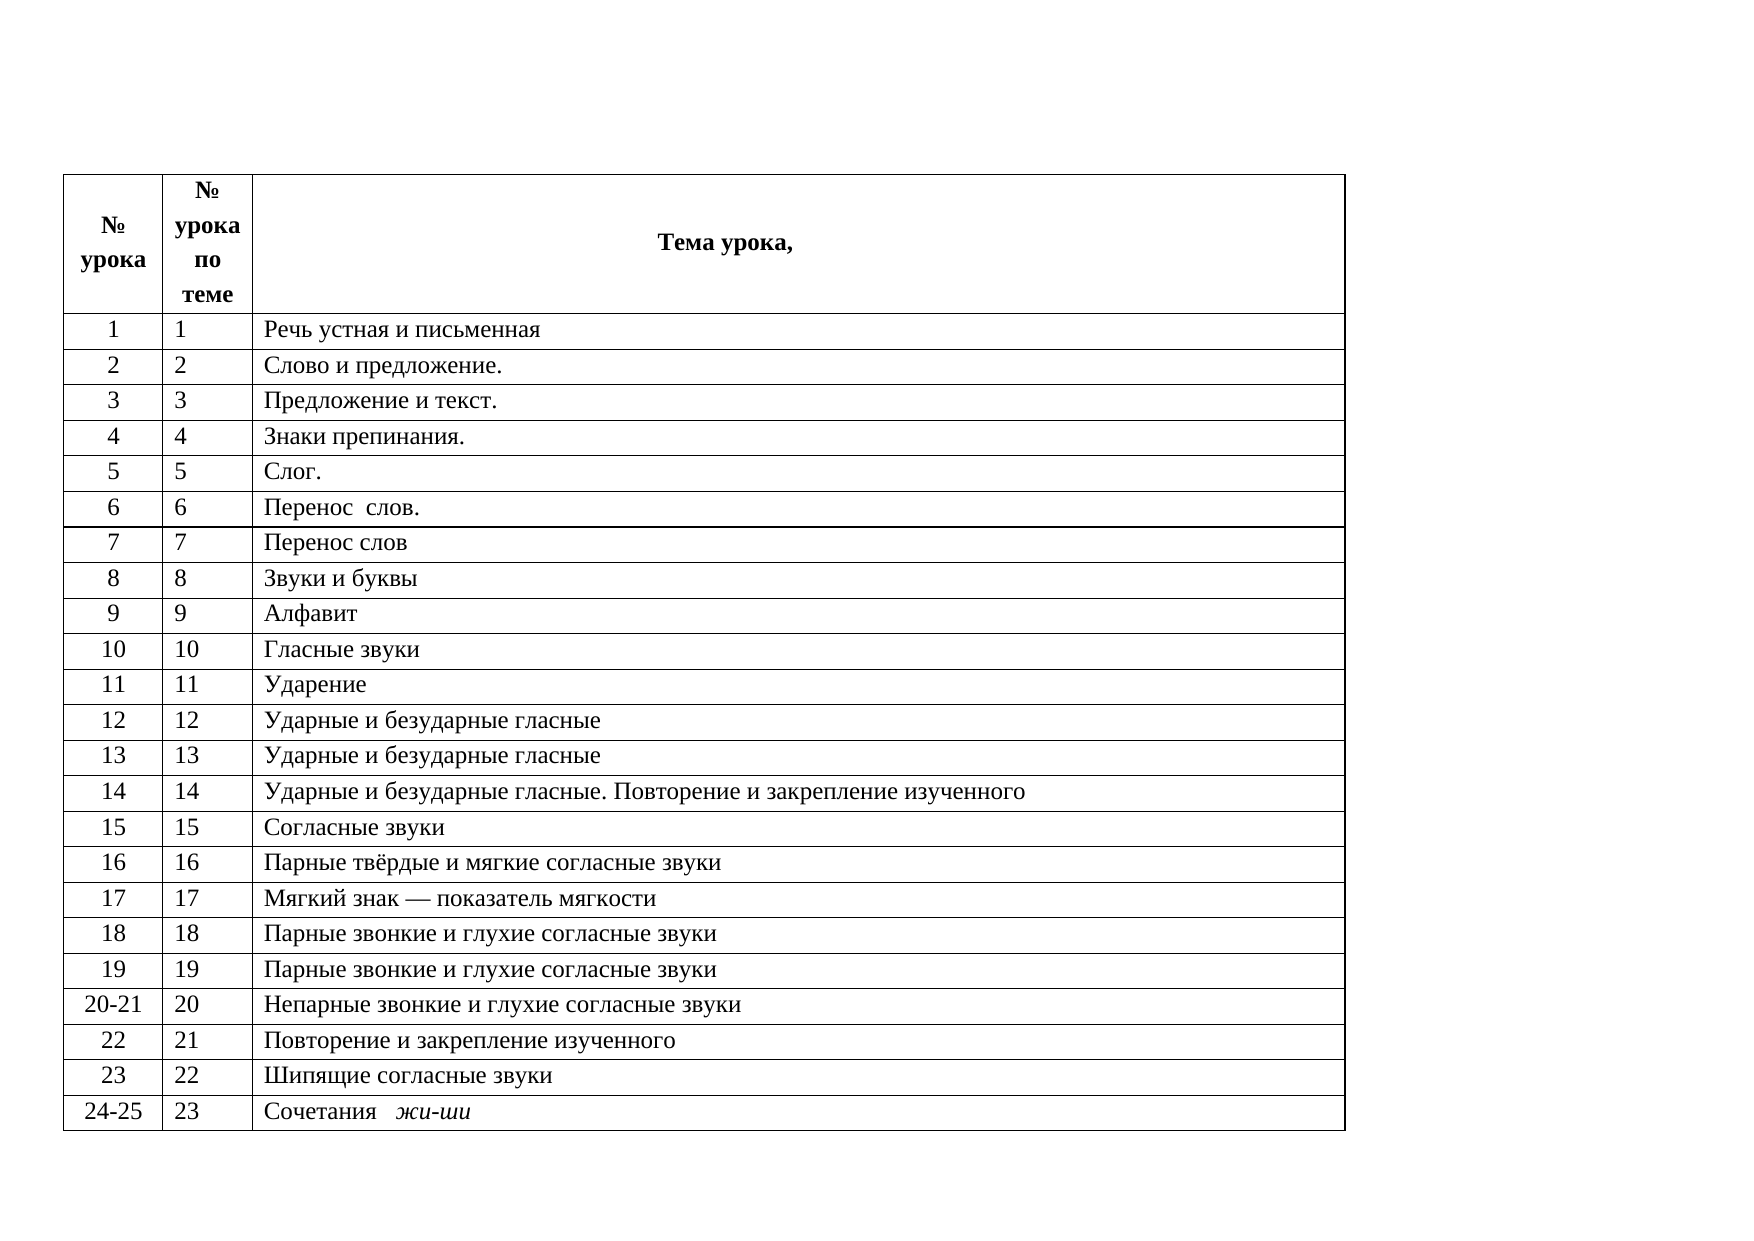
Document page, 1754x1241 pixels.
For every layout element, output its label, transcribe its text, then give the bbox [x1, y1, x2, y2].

table_cell Сочетания жи-ши [253, 1096, 1344, 1130]
table_cell 20 [163, 989, 252, 1024]
table_cell 19 [163, 954, 252, 988]
table_cell Слог. [253, 456, 1344, 491]
table_cell 19 [64, 954, 162, 988]
table_cell 22 [64, 1025, 162, 1059]
table_cell 4 [64, 421, 162, 455]
table_cell 9 [163, 599, 252, 633]
table_cell 11 [163, 670, 252, 704]
table_cell 18 [64, 918, 162, 953]
table_cell Парные звонкие и глухие согласные звуки [253, 954, 1344, 988]
table_cell Алфавит [253, 599, 1344, 633]
table_cell 2 [64, 350, 162, 384]
table_cell 15 [163, 812, 252, 846]
table_cell 23 [163, 1096, 252, 1130]
table_cell 16 [163, 847, 252, 882]
table_cell 12 [163, 705, 252, 739]
table_cell Перенос слов. [253, 492, 1344, 526]
table_cell 18 [163, 918, 252, 953]
table_cell 11 [64, 670, 162, 704]
table_cell Ударные и безударные гласные [253, 705, 1344, 739]
table_cell 3 [163, 385, 252, 420]
table_cell Ударение [253, 670, 1344, 704]
table_cell 5 [163, 456, 252, 491]
table_cell 20-21 [64, 989, 162, 1024]
table_cell Парные звонкие и глухие согласные звуки [253, 918, 1344, 953]
table_cell Слово и предложение. [253, 350, 1344, 384]
table_cell 7 [64, 528, 162, 562]
table_header Тема урока, [253, 175, 1344, 313]
table_cell 13 [64, 741, 162, 775]
table_cell 12 [64, 705, 162, 739]
table_cell 16 [64, 847, 162, 882]
table_cell 2 [163, 350, 252, 384]
table_cell 21 [163, 1025, 252, 1059]
table_cell 10 [64, 634, 162, 668]
table_cell Повторение и закрепление изученного [253, 1025, 1344, 1059]
table_cell 22 [163, 1060, 252, 1095]
table_cell 23 [64, 1060, 162, 1095]
table_cell 1 [64, 314, 162, 349]
table_cell Непарные звонкие и глухие согласные звуки [253, 989, 1344, 1024]
table_cell Знаки препинания. [253, 421, 1344, 455]
table_cell 8 [64, 563, 162, 597]
table_cell 17 [163, 883, 252, 917]
table_cell Парные твёрдые и мягкие согласные звуки [253, 847, 1344, 882]
table_cell 7 [163, 528, 252, 562]
table_cell Речь устная и письменная [253, 314, 1344, 349]
table_cell 6 [64, 492, 162, 526]
table_cell 5 [64, 456, 162, 491]
table_cell 6 [163, 492, 252, 526]
table_cell 4 [163, 421, 252, 455]
table_cell Шипящие согласные звуки [253, 1060, 1344, 1095]
table_cell Согласные звуки [253, 812, 1344, 846]
table_cell 9 [64, 599, 162, 633]
table_cell 14 [64, 776, 162, 811]
table_cell 10 [163, 634, 252, 668]
table_cell Ударные и безударные гласные [253, 741, 1344, 775]
table_cell 17 [64, 883, 162, 917]
table_cell 15 [64, 812, 162, 846]
table_cell Перенос слов [253, 528, 1344, 562]
table_cell 24-25 [64, 1096, 162, 1130]
table_cell 8 [163, 563, 252, 597]
table_header № урока [64, 175, 162, 313]
table_cell Предложение и текст. [253, 385, 1344, 420]
table_cell Ударные и безударные гласные. Повторение и закрепление изученного [253, 776, 1344, 811]
table_cell 3 [64, 385, 162, 420]
table_cell Гласные звуки [253, 634, 1344, 668]
table_cell 13 [163, 741, 252, 775]
table_cell Мягкий знак — показатель мягкости [253, 883, 1344, 917]
table_cell Звуки и буквы [253, 563, 1344, 597]
table_header № урока по теме [163, 175, 252, 313]
table_cell 1 [163, 314, 252, 349]
table_cell 14 [163, 776, 252, 811]
